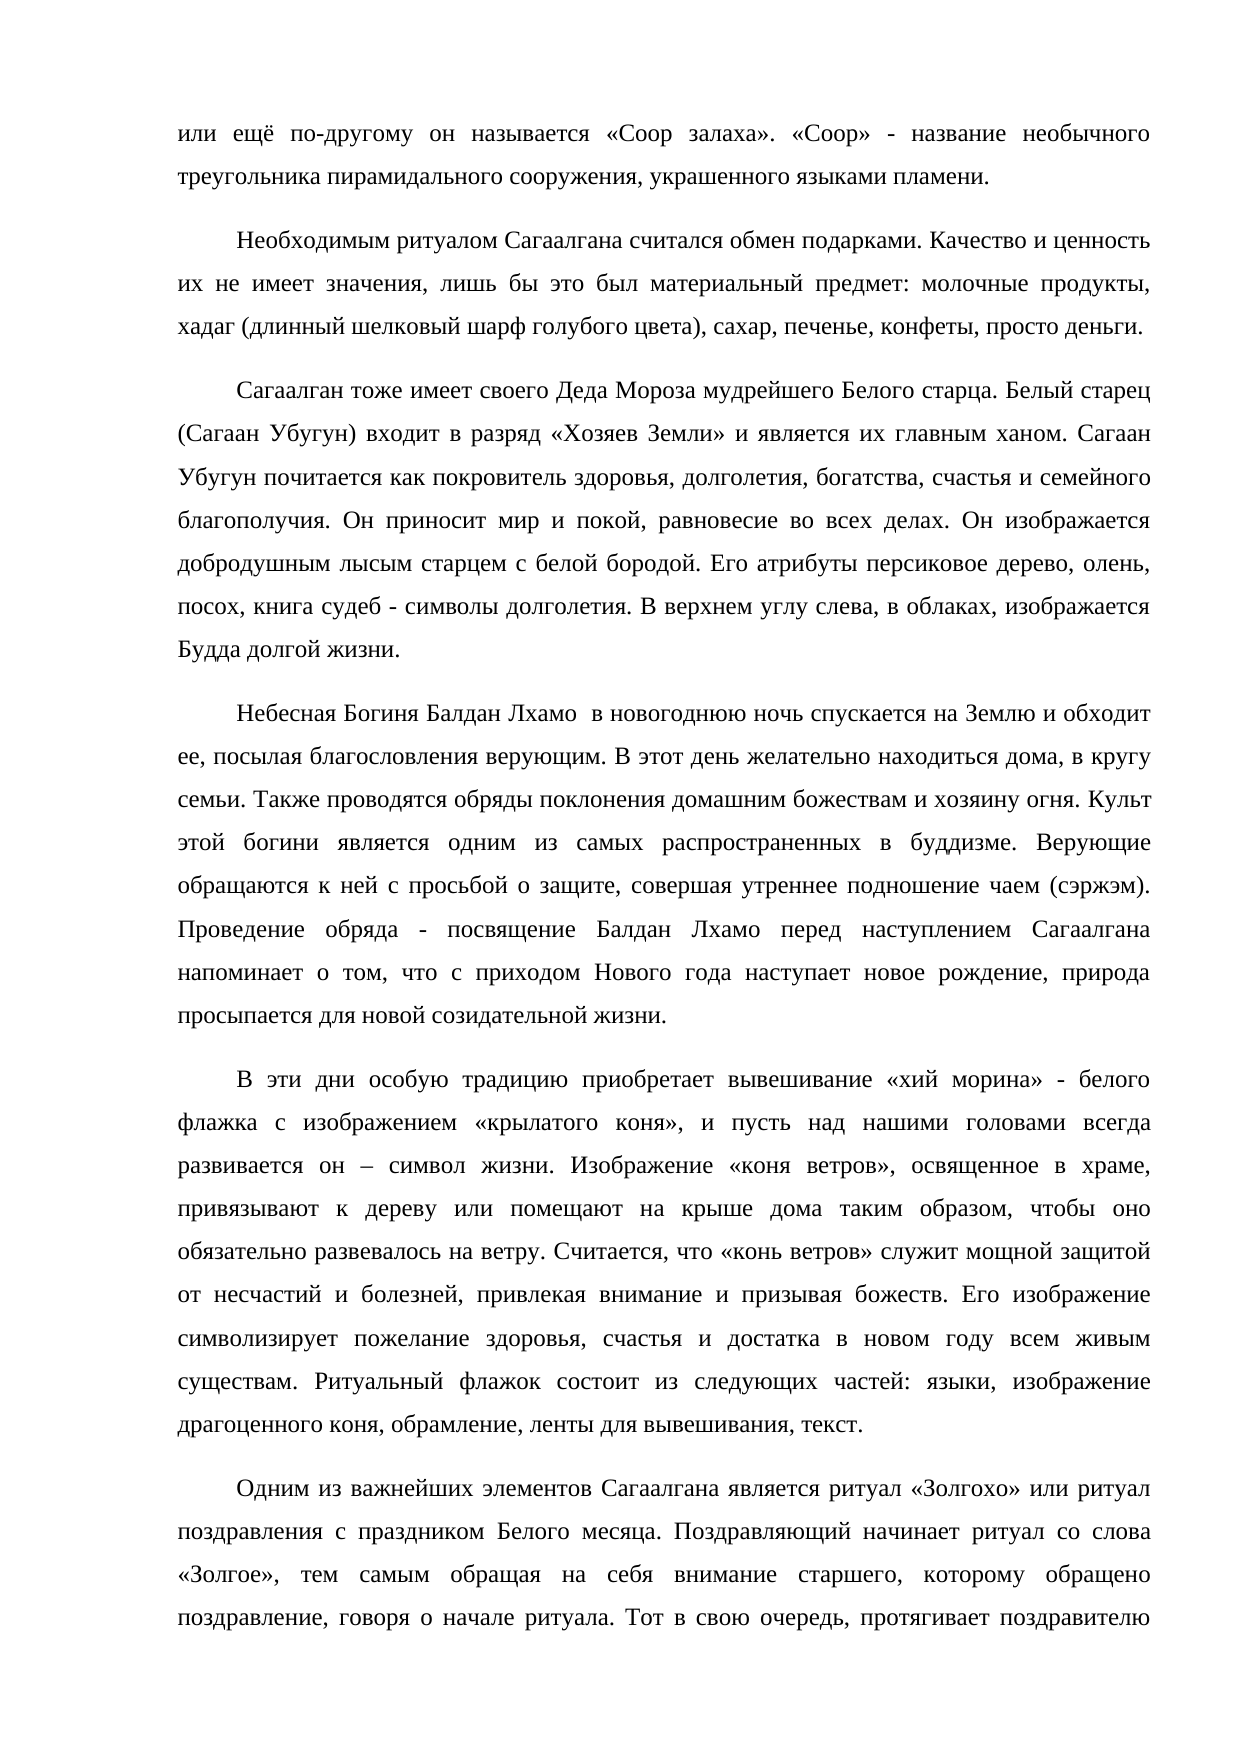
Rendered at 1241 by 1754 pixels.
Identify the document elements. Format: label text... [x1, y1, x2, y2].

text Небесная Богиня Балдан Лхамо в новогоднюю ночь спускается на Землю и обходит ее, посылая благословления верующим. В этот день желательно находиться дома, в кругу семьи. Также проводятся обряды поклонения домашним божествам и хозяину огня. Культ этой богини является одним из самых распространенных в буддизме. Верующие обращаются к ней с просьбой о защите, совершая утреннее подношение чаем (сэржэм). Проведение обряда - посвящение Балдан Лхамо перед наступлением Сагаалгана напоминает о том, что с приходом Нового года наступает новое рождение, природа просыпается для новой созидательной жизни. [177, 698, 1152, 1029]
text Сагаалган тоже имеет своего Деда Мороза мудрейшего Белого старца. Белый старец (Сагаан Убугун) входит в разряд «Хозяев Земли» и является их главным ханом. Сагаан Убугун почитается как покровитель здоровья, долголетия, богатства, счастья и семейного благополучия. Он приносит мир и покой, равновесие во всех делах. Он изображается добродушным лысым старцем с белой бородой. Его атрибуты персиковое дерево, олень, посох, книга судеб - символы долголетия. В верхнем углу слева, в облаках, изображается Будда долгой жизни. [177, 375, 1152, 663]
text Необходимым ритуалом Сагаалгана считался обмен подарками. Качество и ценность их не имеет значения, лишь бы это был материальный предмет: молочные продукты, хадаг (длинный шелковый шарф голубого цвета), сахар, печенье, конфеты, просто деньги. [177, 225, 1152, 340]
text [177, 1473, 1152, 1631]
text В эти дни особую традицию приобретает вывешивание «хий морина» - белого флажка с изображением «крылатого коня», и пусть над нашими головами всегда развивается он – символ жизни. Изображение «коня ветров», освященное в храме, привязывают к дереву или помещают на крыше дома таким образом, чтобы оно обязательно развевалось на ветру. Считается, что «конь ветров» служит мощной защитой от несчастий и болезней, привлекая внимание и призывая божеств. Его изображение символизирует пожелание здоровья, счастья и достатка в новом году всем живым существам. Ритуальный флажок состоит из следующих частей: языки, изображение драгоценного коня, обрамление, ленты для вывешивания, текст. [177, 1064, 1152, 1438]
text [177, 118, 1152, 190]
